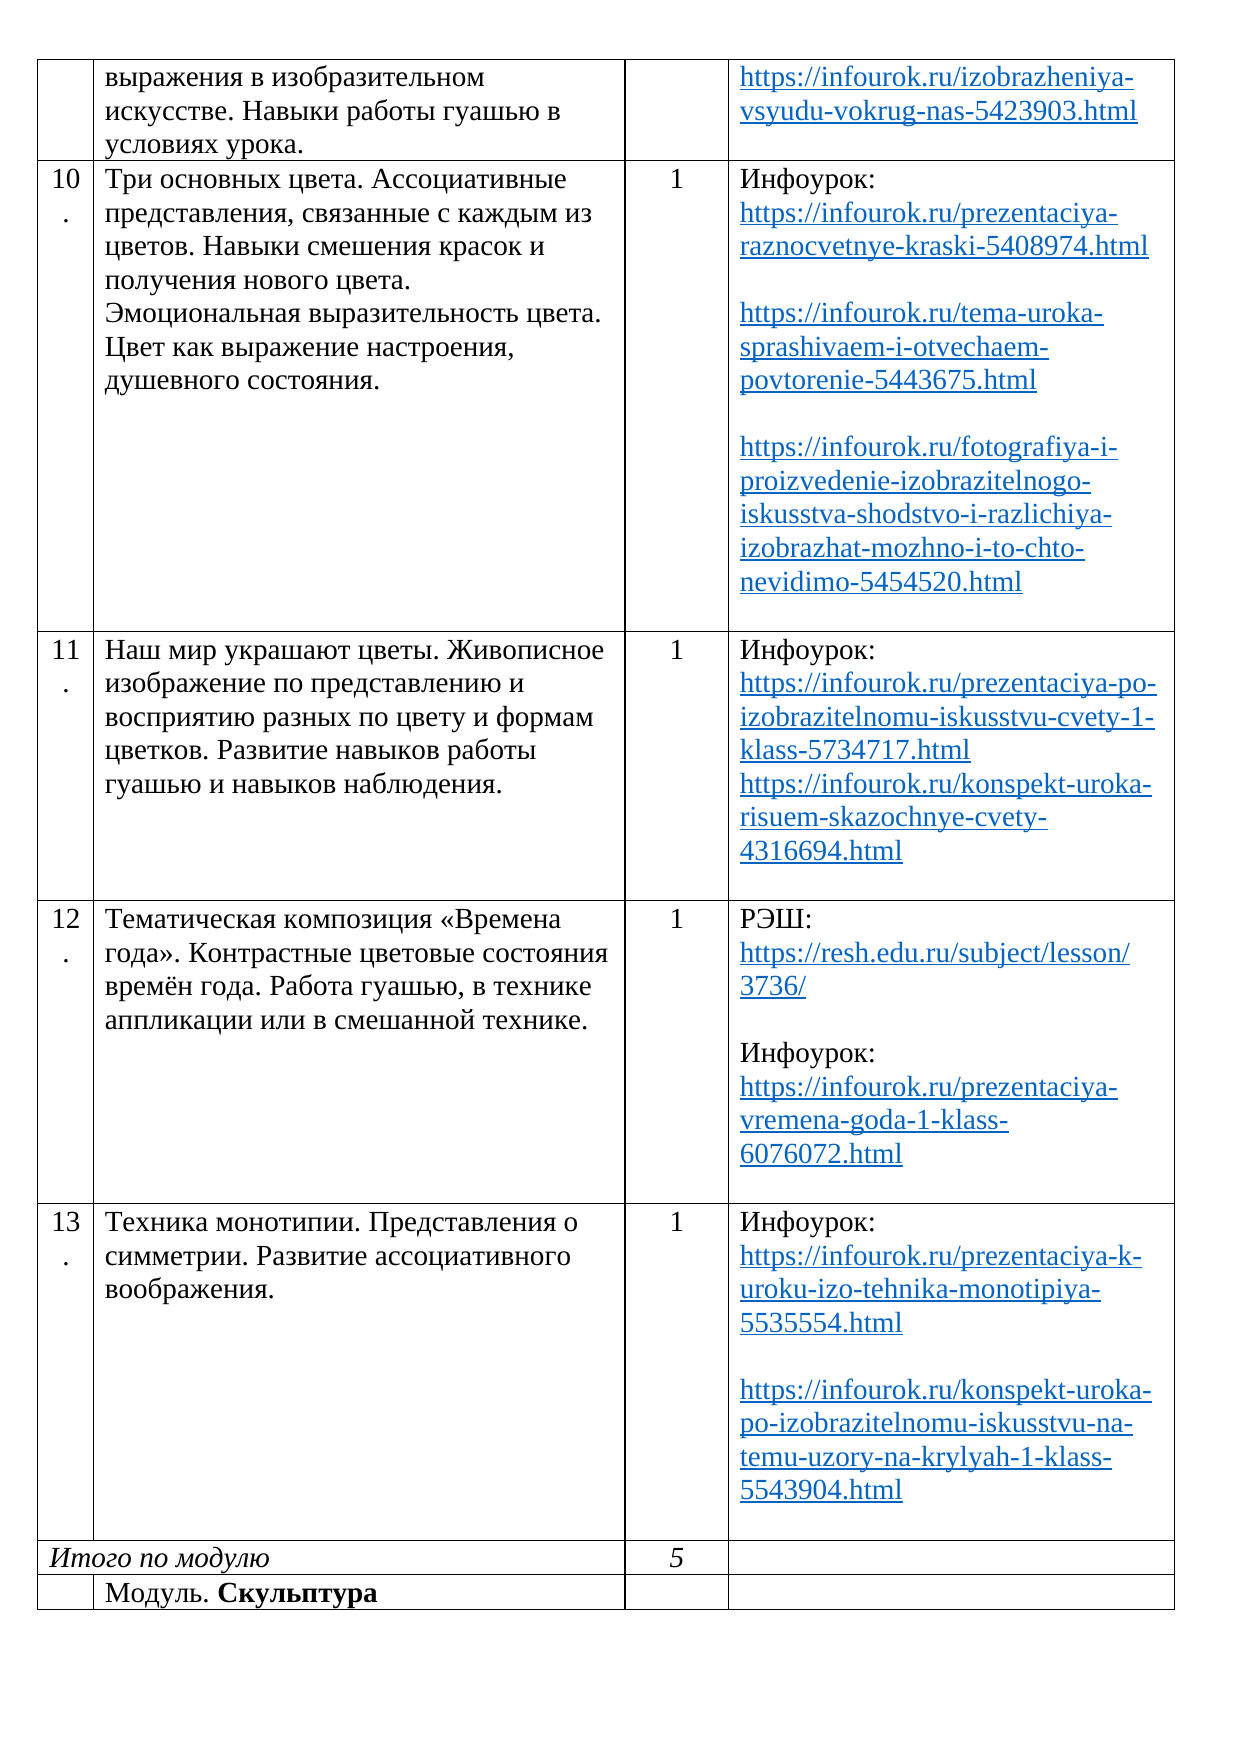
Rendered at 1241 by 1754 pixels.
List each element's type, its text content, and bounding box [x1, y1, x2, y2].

table_cell Инфоурок: https://infourok.ru/prezentaciya-k-uroku-izo-tehnika-monotipiya-5535554.html https://infourok.ru/konspekt-uroka-po-izobrazitelnomu-iskusstvu-na-temu-uzory-na-krylyah-1-klass-5543904.html [729, 1204, 1174, 1539]
table_cell Тематическая композиция «Времена года». Контрастные цветовые состояния времён года. Работа гуашью, в технике аппликации или в смешанной технике. [94, 901, 624, 1203]
table_cell 1 [626, 901, 728, 1203]
table_cell 1 [626, 161, 728, 631]
table_cell Три основных цвета. Ассоциативные представления, связанные с каждым из цветов. Навыки смешения красок и получения нового цвета. Эмоциональная выразительность цвета. Цвет как выражение настроения, душевного состояния. [94, 161, 624, 631]
table_cell [38, 1575, 93, 1609]
table_cell 5 [626, 1541, 728, 1574]
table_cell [729, 60, 1174, 160]
table_cell Модуль. Скульптура [94, 1575, 624, 1609]
table_cell [729, 1575, 1174, 1609]
table_cell Итого по модулю [38, 1541, 624, 1574]
table_cell 13. [38, 1204, 93, 1539]
table_cell Инфоурок: https://infourok.ru/prezentaciya-raznocvetnye-kraski-5408974.html https://infourok.ru/tema-uroka-sprashivaem-i-otvechaem-povtorenie-5443675.html https://infourok.ru/fotografiya-i-proizvedenie-izobrazitelnogo-iskusstva-shodstvo-i-razlichiya-izobrazhat-mozhno-i-to-chto-nevidimo-5454520.html [729, 161, 1174, 631]
table_cell Инфоурок: https://infourok.ru/prezentaciya-po-izobrazitelnomu-iskusstvu-cvety-1-klass-5734717.html https://infourok.ru/konspekt-uroka-risuem-skazochnye-cvety-4316694.html [729, 632, 1174, 900]
table_cell [729, 1541, 1174, 1574]
table_cell 10. [38, 161, 93, 631]
table_cell 11. [38, 632, 93, 900]
table_cell РЭШ: https://resh.edu.ru/subject/lesson/3736/ Инфоурок: https://infourok.ru/prezentaciya-vremena-goda-1-klass-6076072.html [729, 901, 1174, 1203]
table_cell [626, 1575, 728, 1609]
table_cell 1 [626, 1204, 728, 1539]
table_cell 1 [626, 60, 728, 160]
table_cell Наш мир украшают цветы. Живописное изображение по представлению и восприятию разных по цвету и формам цветков. Развитие навыков работы гуашью и навыков наблюдения. [94, 632, 624, 900]
table_cell 1 [626, 632, 728, 900]
table_cell 9. [38, 60, 93, 160]
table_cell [94, 60, 624, 160]
table_cell 12. [38, 901, 93, 1203]
table_cell Техника монотипии. Представления о симметрии. Развитие ассоциативного воображения. [94, 1204, 624, 1539]
